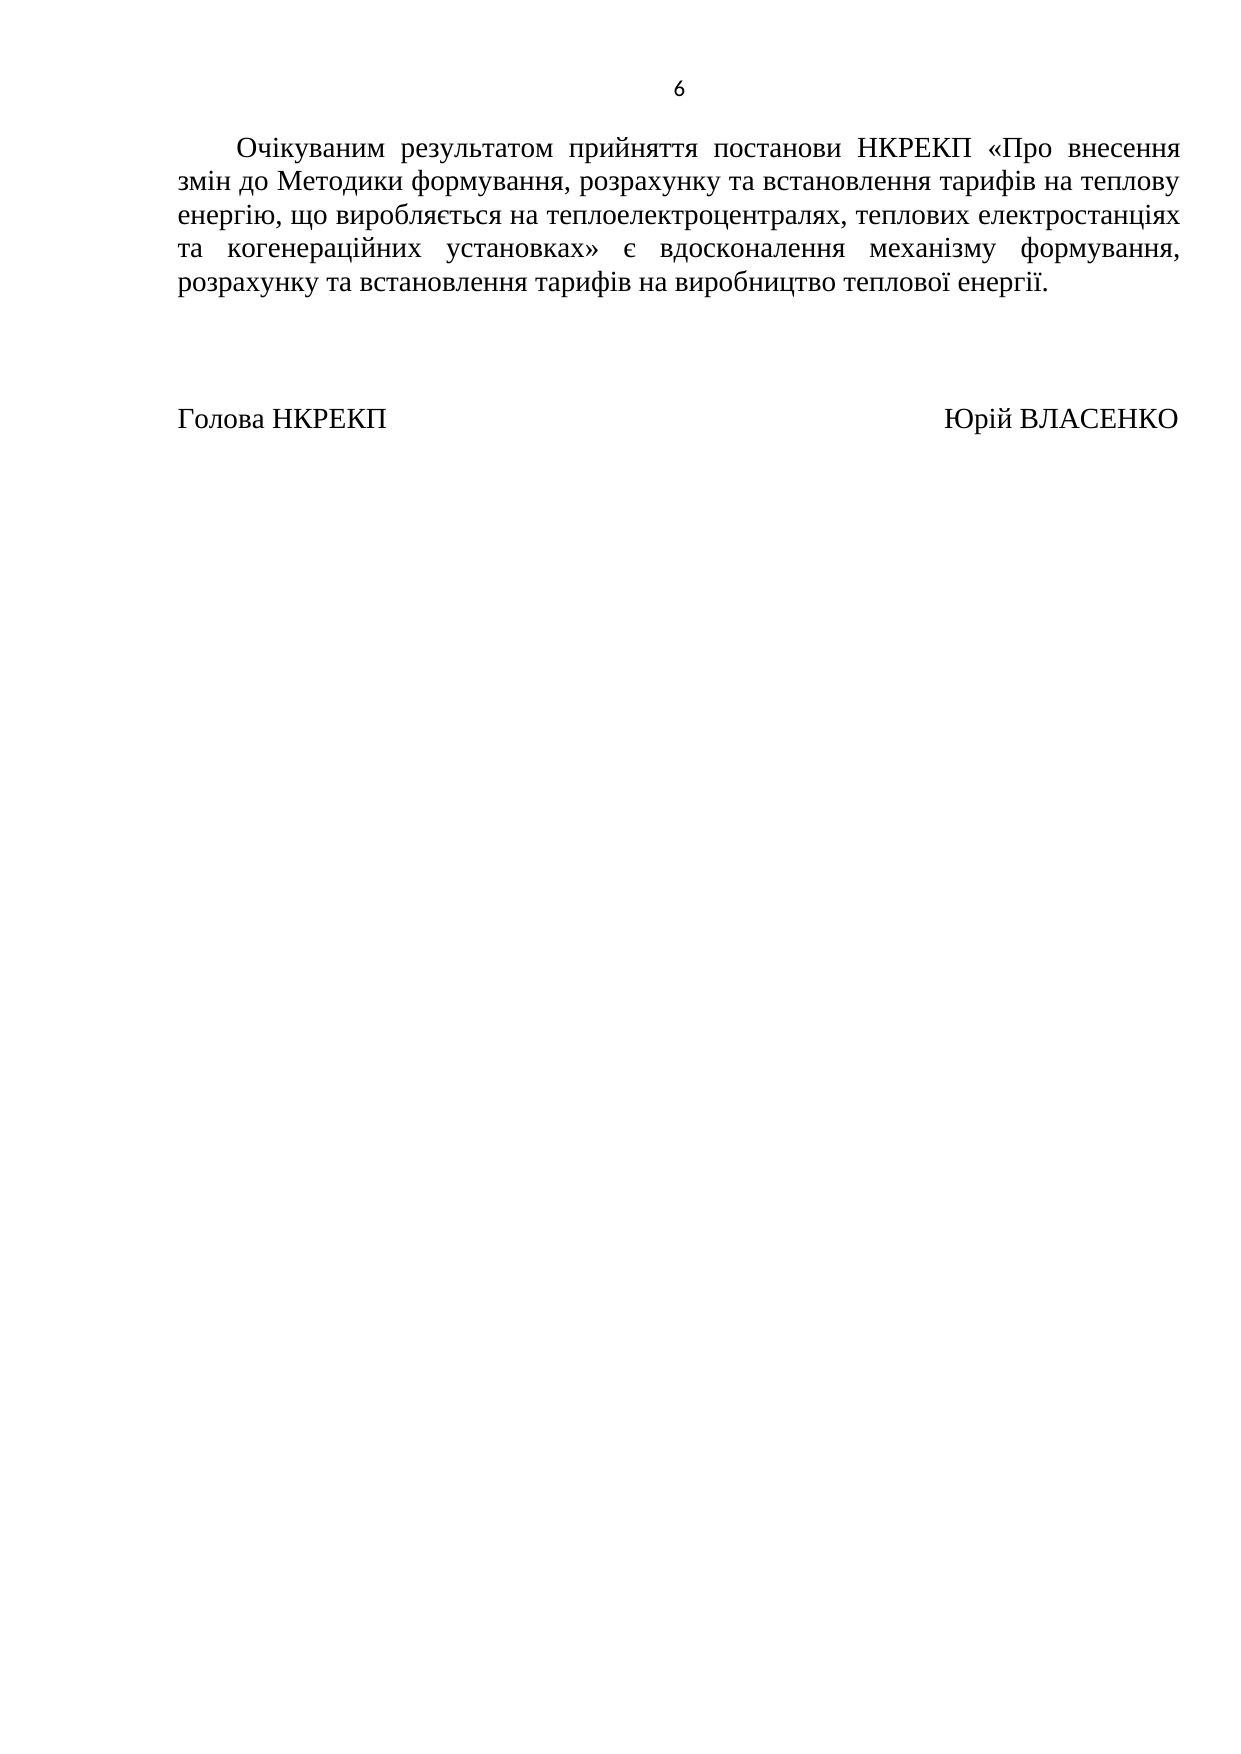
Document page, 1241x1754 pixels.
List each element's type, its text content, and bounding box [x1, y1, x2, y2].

text Очікуваним результатом прийняття постанови НКРЕКП «Про внесення змін до Методики формування, розрахунку та встановлення тарифів на теплову енергію, що виробляється на теплоелектроцентралях, теплових електростанціях та когенераційних установках» є вдосконалення механізму формування, розрахунку та встановлення тарифів на виробництво теплової енергії. [177, 130, 1181, 298]
text Голова НКРЕКП Юрій ВЛАСЕНКО [177, 402, 1181, 435]
